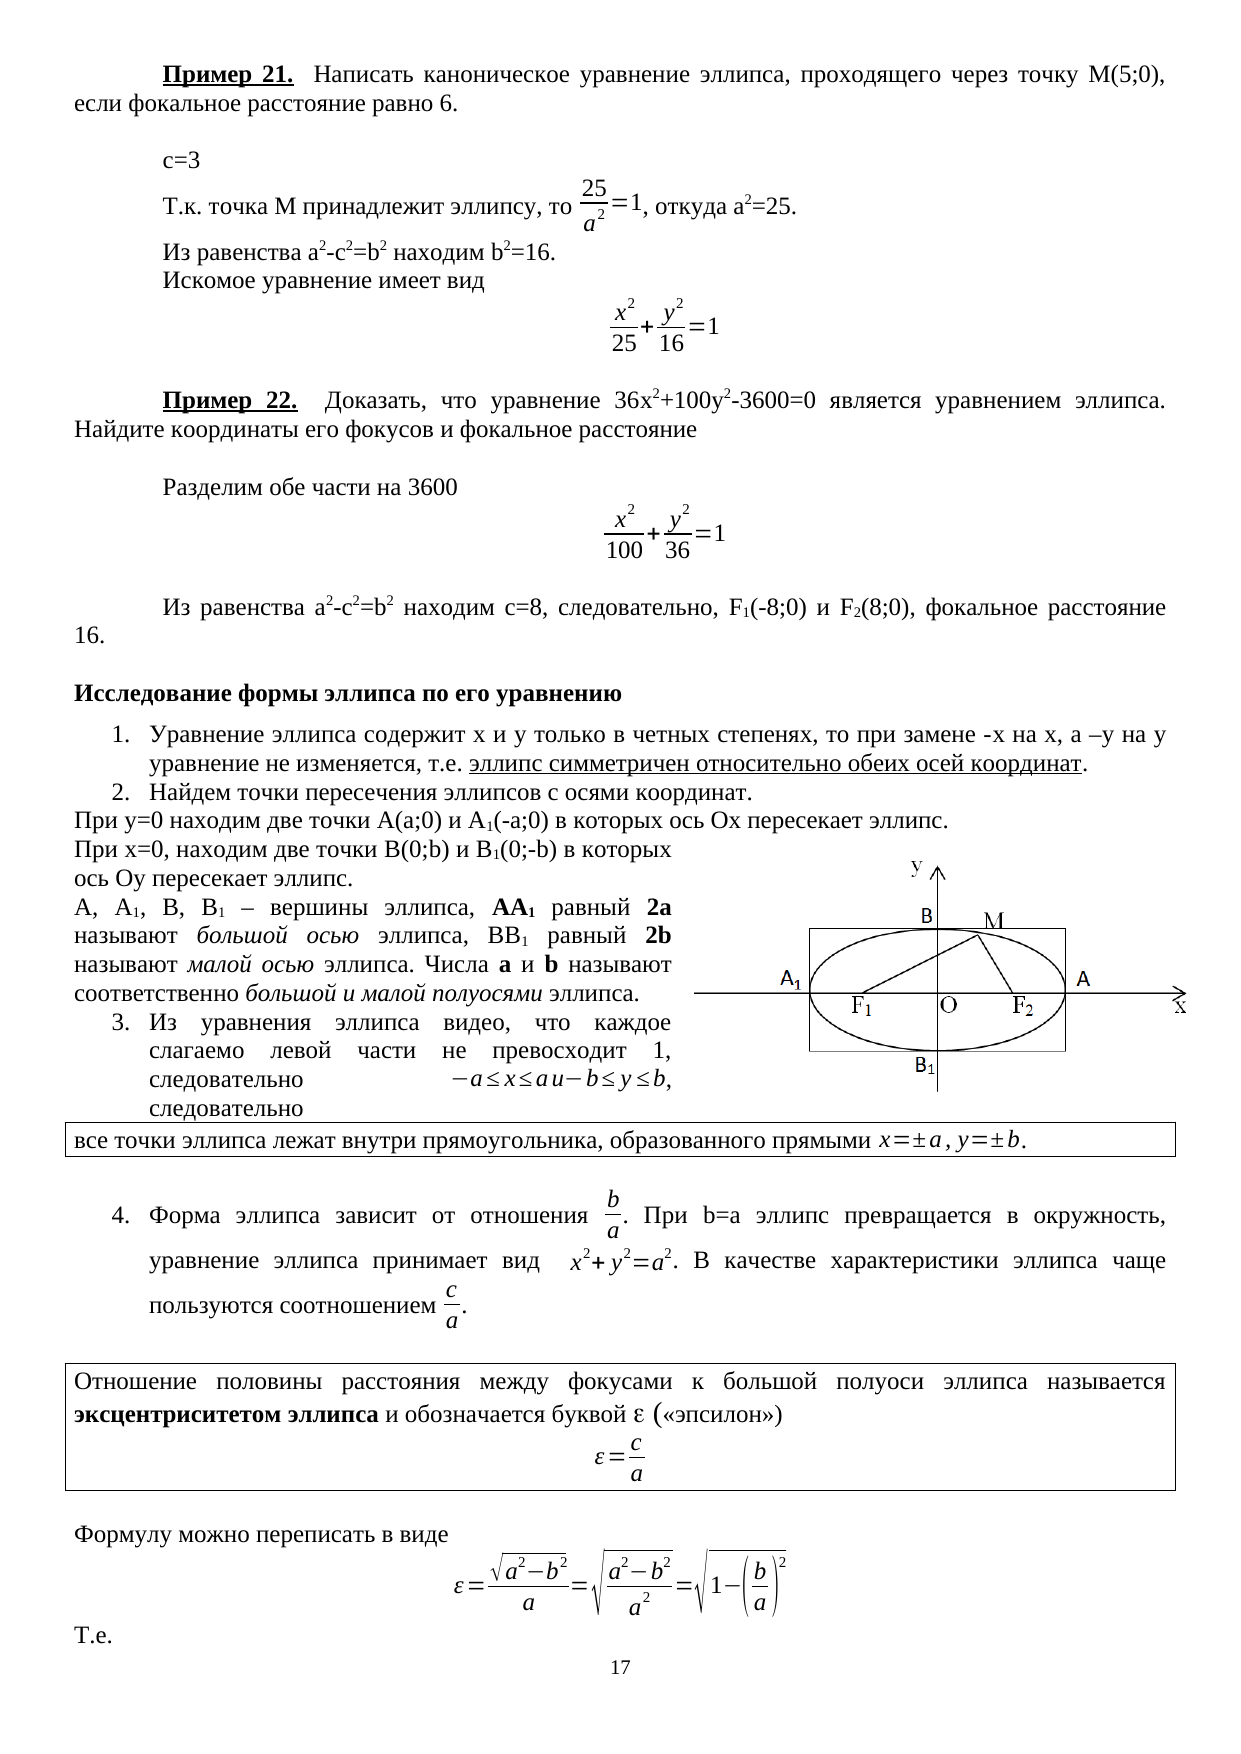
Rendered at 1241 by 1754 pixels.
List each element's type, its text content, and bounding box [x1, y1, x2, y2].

list Уравнение эллипса содержит x и y только в четных степенях, то при замене -x на x, а –y на y уравнение не изменяется, т.е. эллипс симметричен относительно обеих осей координат. [111, 719, 1166, 777]
text Отношение половины расстояния между фокусами к большой полуоси эллипса называется эксцентриситетом эллипса и обозначается буквой («эпсилон») [66, 1364, 1175, 1429]
text Исследование формы эллипса по его уравнению [74, 678, 1166, 707]
text Разделим обе части на 3600 [74, 472, 1166, 500]
text Т.к. точка М принадлежит эллипсу, то , откуда а2=25. [74, 174, 1166, 237]
picture [690, 850, 1194, 1102]
text Пример 21. Написать каноническое уравнение эллипса, проходящего через точку М(5;0), если фокальное расстояние равно 6. [74, 59, 1166, 117]
text При y=0 находим две точки А(а;0) и А1(-а;0) в которых ось Ох пересекает эллипс. [74, 805, 1166, 834]
text При x=0, находим две точки В(0;b) и В1(0;-b) в которых ось Оy пересекает эллипс. [74, 834, 1166, 892]
list Найдем точки пересечения эллипсов с осями координат. [111, 777, 1166, 805]
text Из равенства а2-с2=b2 находим с=8, следовательно, F1(-8;0) и F2(8;0), фокальное расстояние 16. [74, 592, 1166, 649]
list Форма эллипса зависит от отношения . При b=a эллипс превращается в окружность, уравнение эллипса принимает вид . В качестве характеристики эллипса чаще пользуются соотношением . [111, 1185, 1166, 1334]
text Формулу можно переписать в виде [74, 1519, 1166, 1548]
text все точки эллипса лежат внутри прямоугольника, образованного прямыми . [66, 1123, 1175, 1156]
list Из уравнения эллипса видео, что каждое слагаемо левой части не превосходит 1, следовательно , следовательно [111, 1007, 1166, 1122]
text А, А1, В, В1 – вершины эллипса, АА1 равный 2а называют большой осью эллипса, ВВ1 равный 2b называют малой осью эллипса. Числа а и b называют соответственно большой и малой полуосями эллипса. [74, 892, 690, 1007]
text Пример 22. Доказать, что уравнение 36x2+100y2-3600=0 является уравнением эллипса. Найдите координаты его фокусов и фокальное расстояние [74, 385, 1166, 443]
text Искомое уравнение имеет вид [74, 265, 1166, 294]
text Из равенства а2-с2=b2 находим b2=16. [74, 237, 1166, 265]
text Т.е. [74, 1620, 1166, 1649]
text с=3 [74, 145, 1166, 174]
